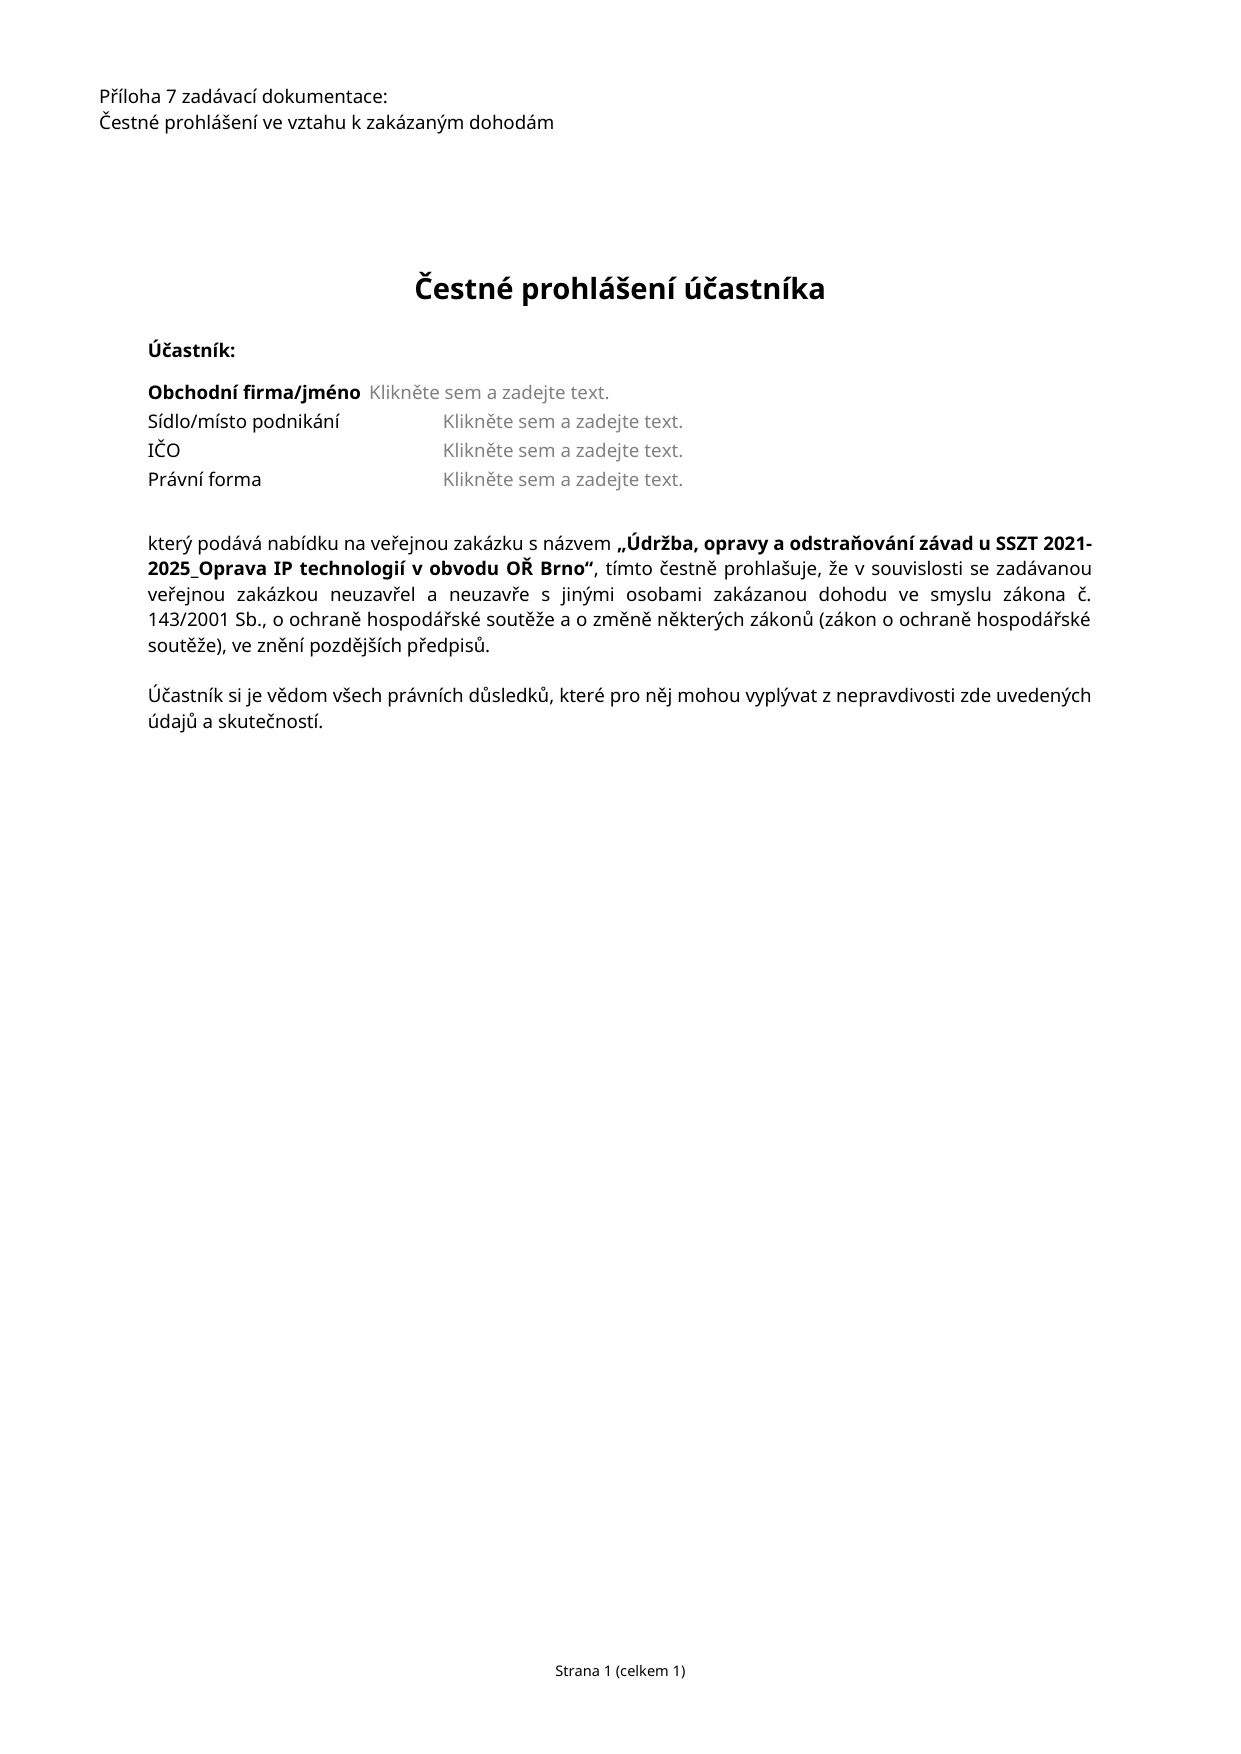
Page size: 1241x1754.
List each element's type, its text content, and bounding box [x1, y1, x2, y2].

text Účastník: [148, 333, 1093, 364]
text který podává nabídku na veřejnou zakázku s názvem „Údržba, opravy a odstraňování závad u SSZT 2021-2025_Oprava IP technologií v obvodu OŘ Brno“, tímto čestně prohlašuje, že v souvislosti se zadávanou veřejnou zakázkou neuzavřel a neuzavře s jinými osobami zakázanou dohodu ve smyslu zákona č. 143/2001 Sb., o ochraně hospodářské soutěže a o změně některých zákonů (zákon o ochraně hospodářské soutěže), ve znění pozdějších předpisů. [148, 530, 1093, 658]
text Právní forma [148, 463, 1093, 492]
text Obchodní firma/jméno [148, 376, 1093, 405]
text Sídlo/místo podnikání [148, 405, 1093, 434]
title Čestné prohlášení účastníka [148, 268, 1093, 308]
text Účastník si je vědom všech právních důsledků, které pro něj mohou vyplývat z nepravdivosti zde uvedených údajů a skutečností. [148, 683, 1093, 734]
text IČO [148, 434, 1093, 463]
